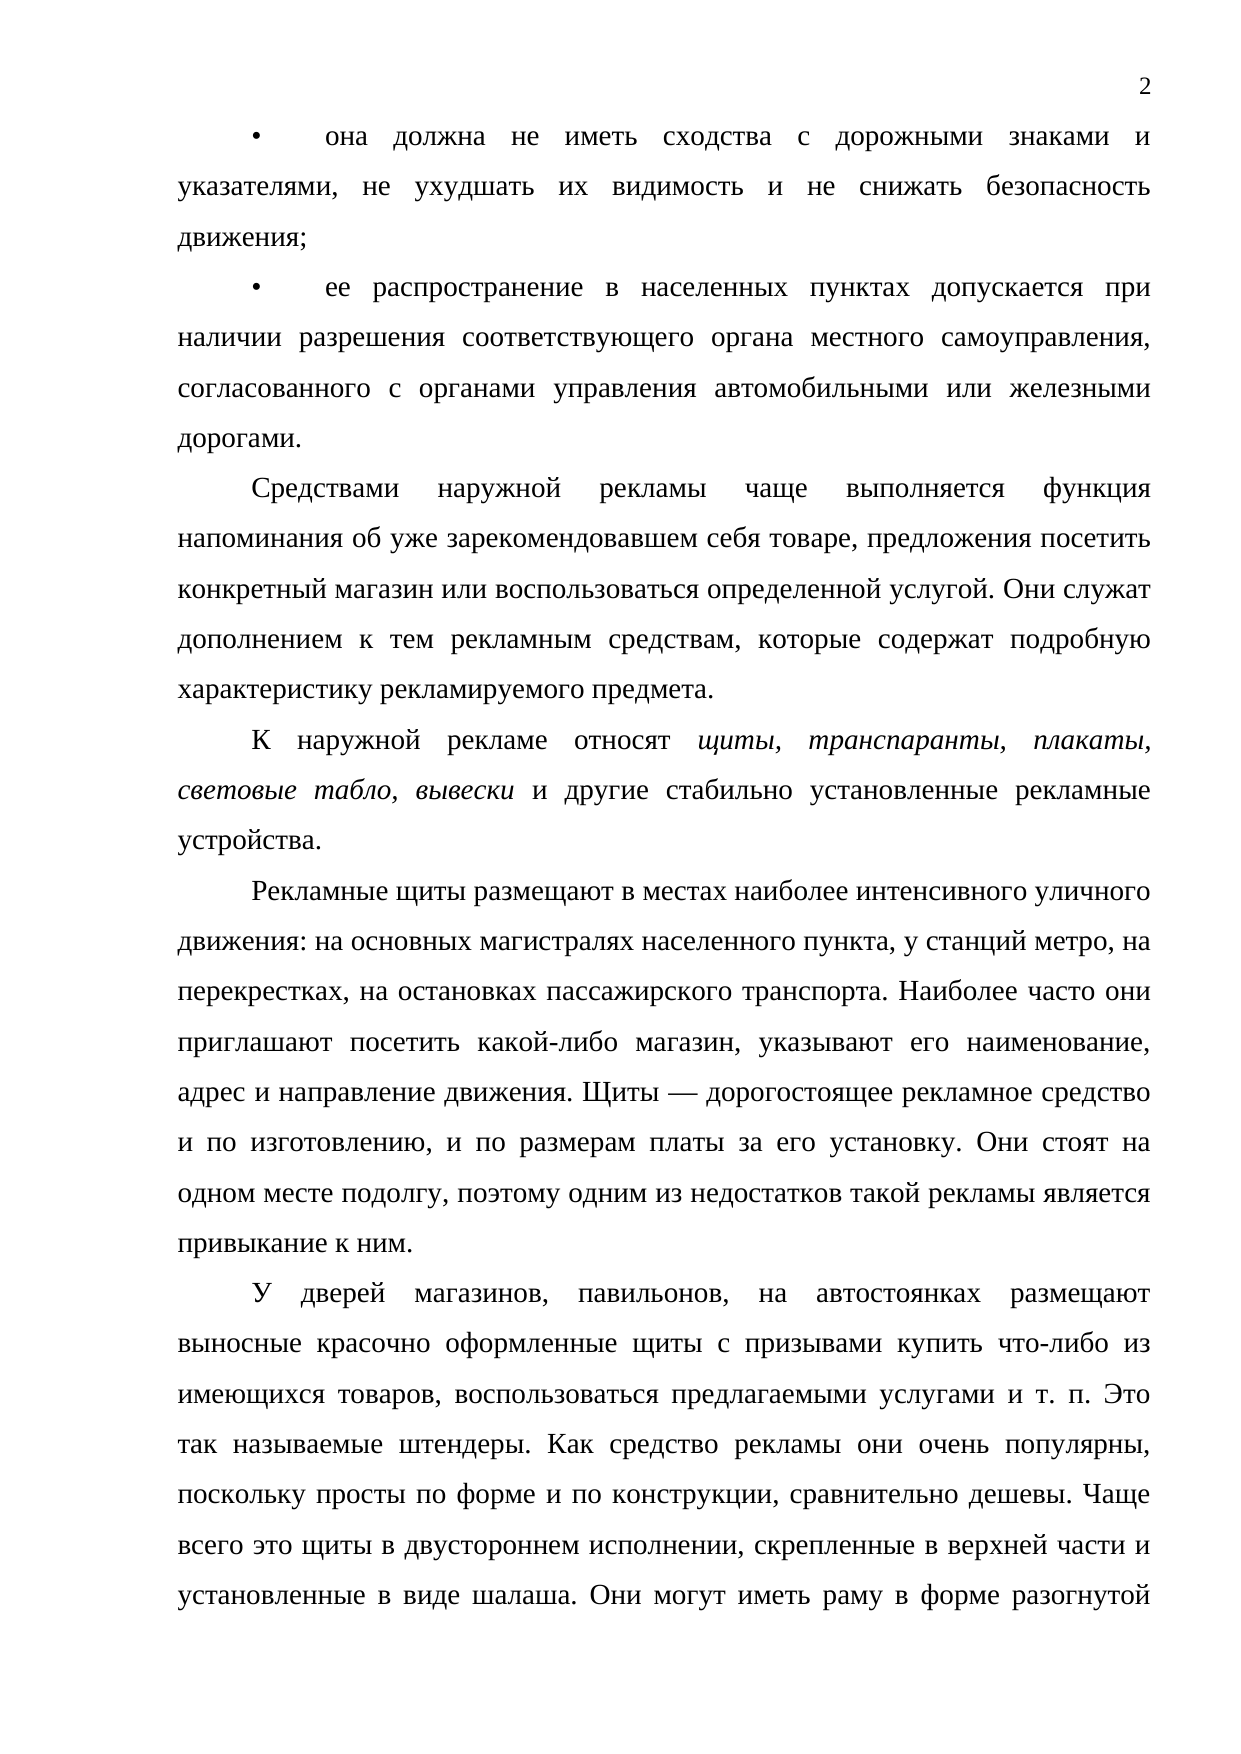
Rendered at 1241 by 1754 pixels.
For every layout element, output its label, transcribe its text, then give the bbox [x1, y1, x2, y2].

text К наружной рекламе относят щиты, транспаранты, плакаты, световые табло, вывески и другие стабильно установленные рекламные устройства. [177, 722, 1152, 856]
list ее распространение в населенных пунктах допускается при наличии разрешения соответствующего органа местного самоуправления, согласованного с органами управления автомобильными или железными дорогами. [177, 269, 1152, 453]
list она должна не иметь сходства с дорожными знаками и указателями, не ухудшать их видимость и не снижать безопасность движения; [177, 118, 1152, 252]
text Средствами наружной рекламы чаще выполняется функция напоминания об уже зарекомендовавшем себя товаре, предложения посетить конкретный магазин или воспользоваться определенной услугой. Они служат дополнением к тем рекламным средствам, которые содержат подробную характеристику рекламируемого предмета. [177, 470, 1152, 705]
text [177, 1275, 1152, 1611]
text Рекламные щиты размещают в местах наиболее интенсивного уличного движения: на основных магистралях населенного пункта, у станций метро, на перекрестках, на остановках пассажирского транспорта. Наиболее часто они приглашают посетить какой-либо магазин, указывают его наименование, адрес и направление движения. Щиты — дорогостоящее рекламное средство и по изготовлению, и по размерам платы за его установку. Они стоят на одном месте подолгу, поэтому одним из недостатков такой рекламы является привыкание к ним. [177, 873, 1152, 1258]
